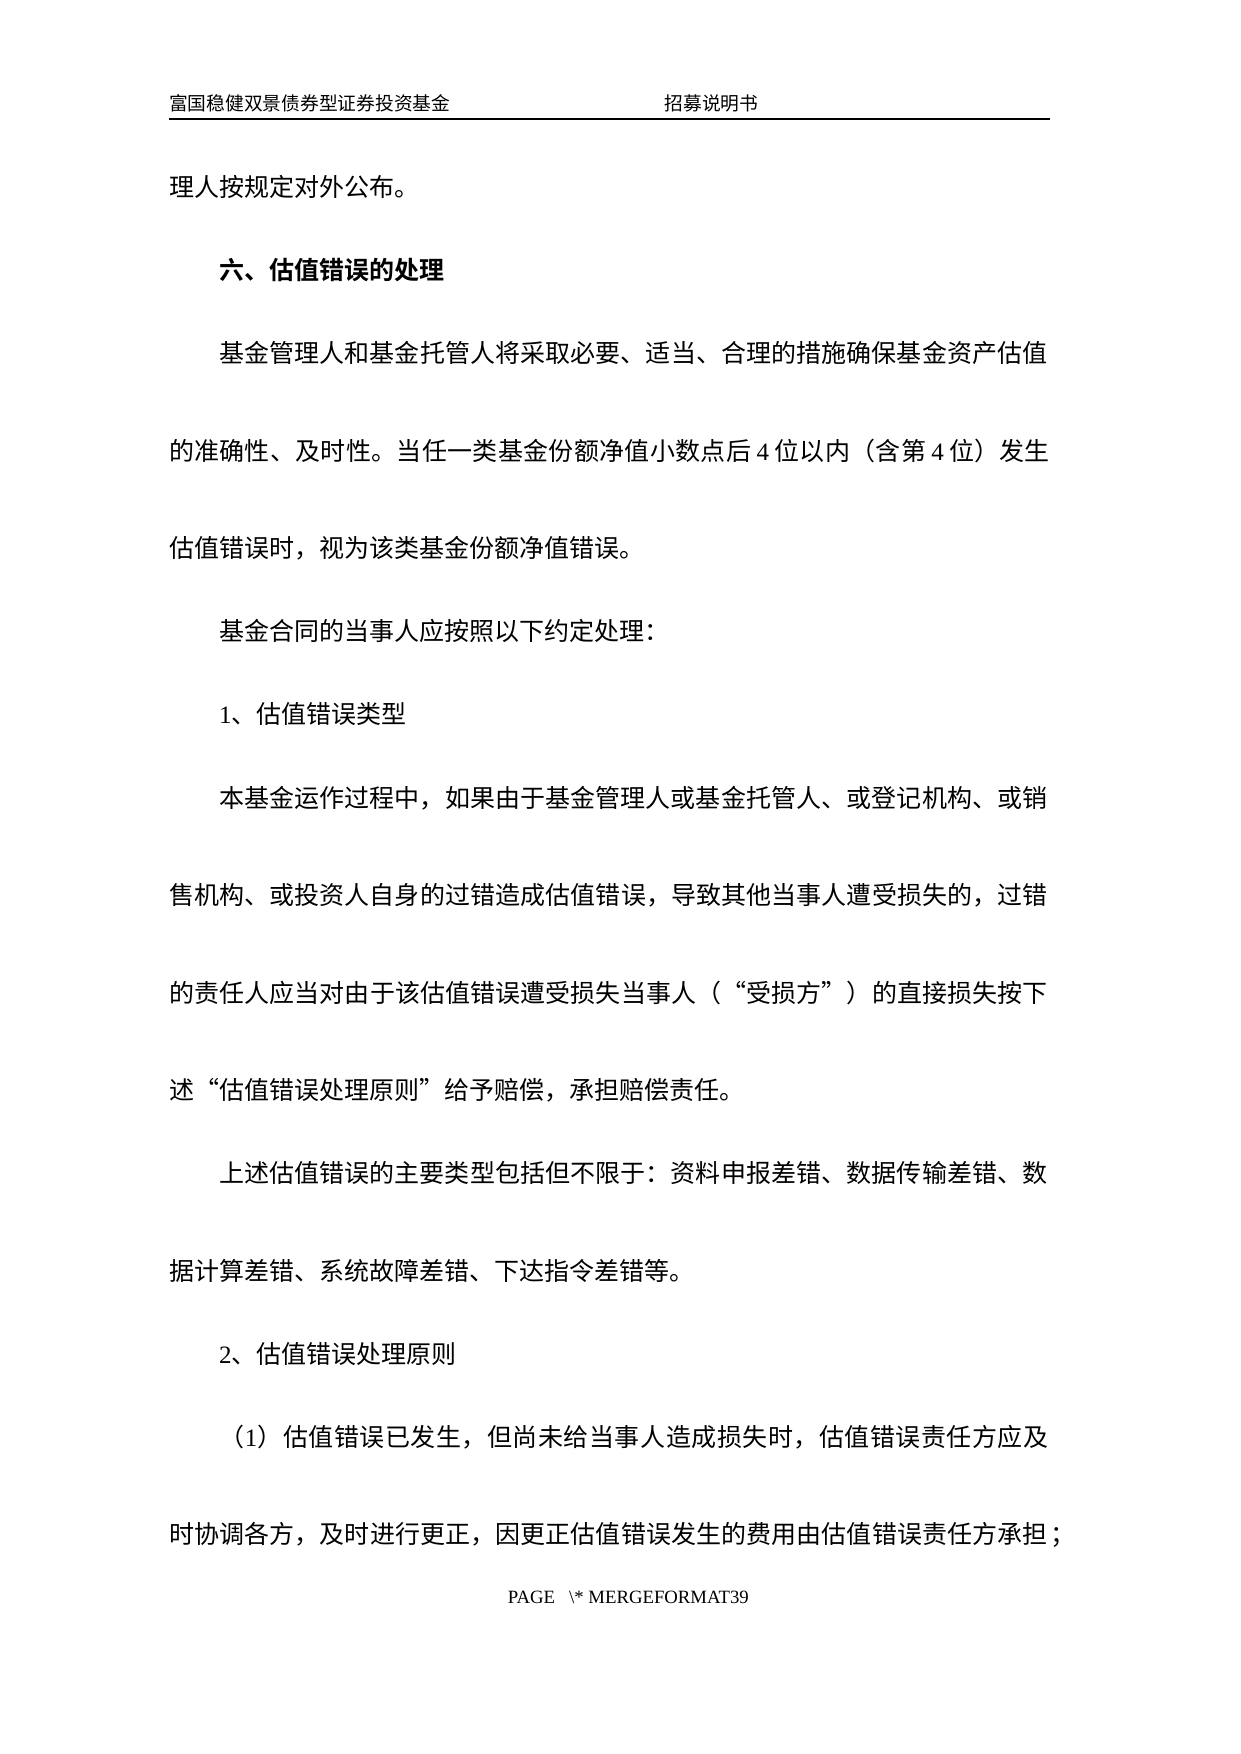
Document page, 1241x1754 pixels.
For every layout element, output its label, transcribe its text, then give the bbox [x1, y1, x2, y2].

text 本基金运作过程中，如果由于基金管理人或基金托管人、或登记机构、或销售机构、或投资人自身的过错造成估值错误，导致其他当事人遭受损失的，过错的责任人应当对由于该估值错误遭受损失当事人（“受损方”）的直接损失按下述“估值错误处理原则”给予赔偿，承担赔偿责任。 [169, 764, 1050, 1121]
text 六、估值错误的处理 [169, 236, 1050, 301]
text 1、估值错误类型 [169, 681, 1050, 746]
text 基金合同的当事人应按照以下约定处理： [169, 597, 1050, 662]
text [169, 1403, 1050, 1566]
text 上述估值错误的主要类型包括但不限于：资料申报差错、数据传输差错、数据计算差错、系统故障差错、下达指令差错等。 [169, 1139, 1050, 1302]
text 2、估值错误处理原则 [169, 1320, 1050, 1385]
text 基金管理人和基金托管人将采取必要、适当、合理的措施确保基金资产估值的准确性、及时性。当任一类基金份额净值小数点后4位以内（含第4位）发生估值错误时，视为该类基金份额净值错误。 [169, 319, 1050, 579]
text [169, 153, 1050, 218]
